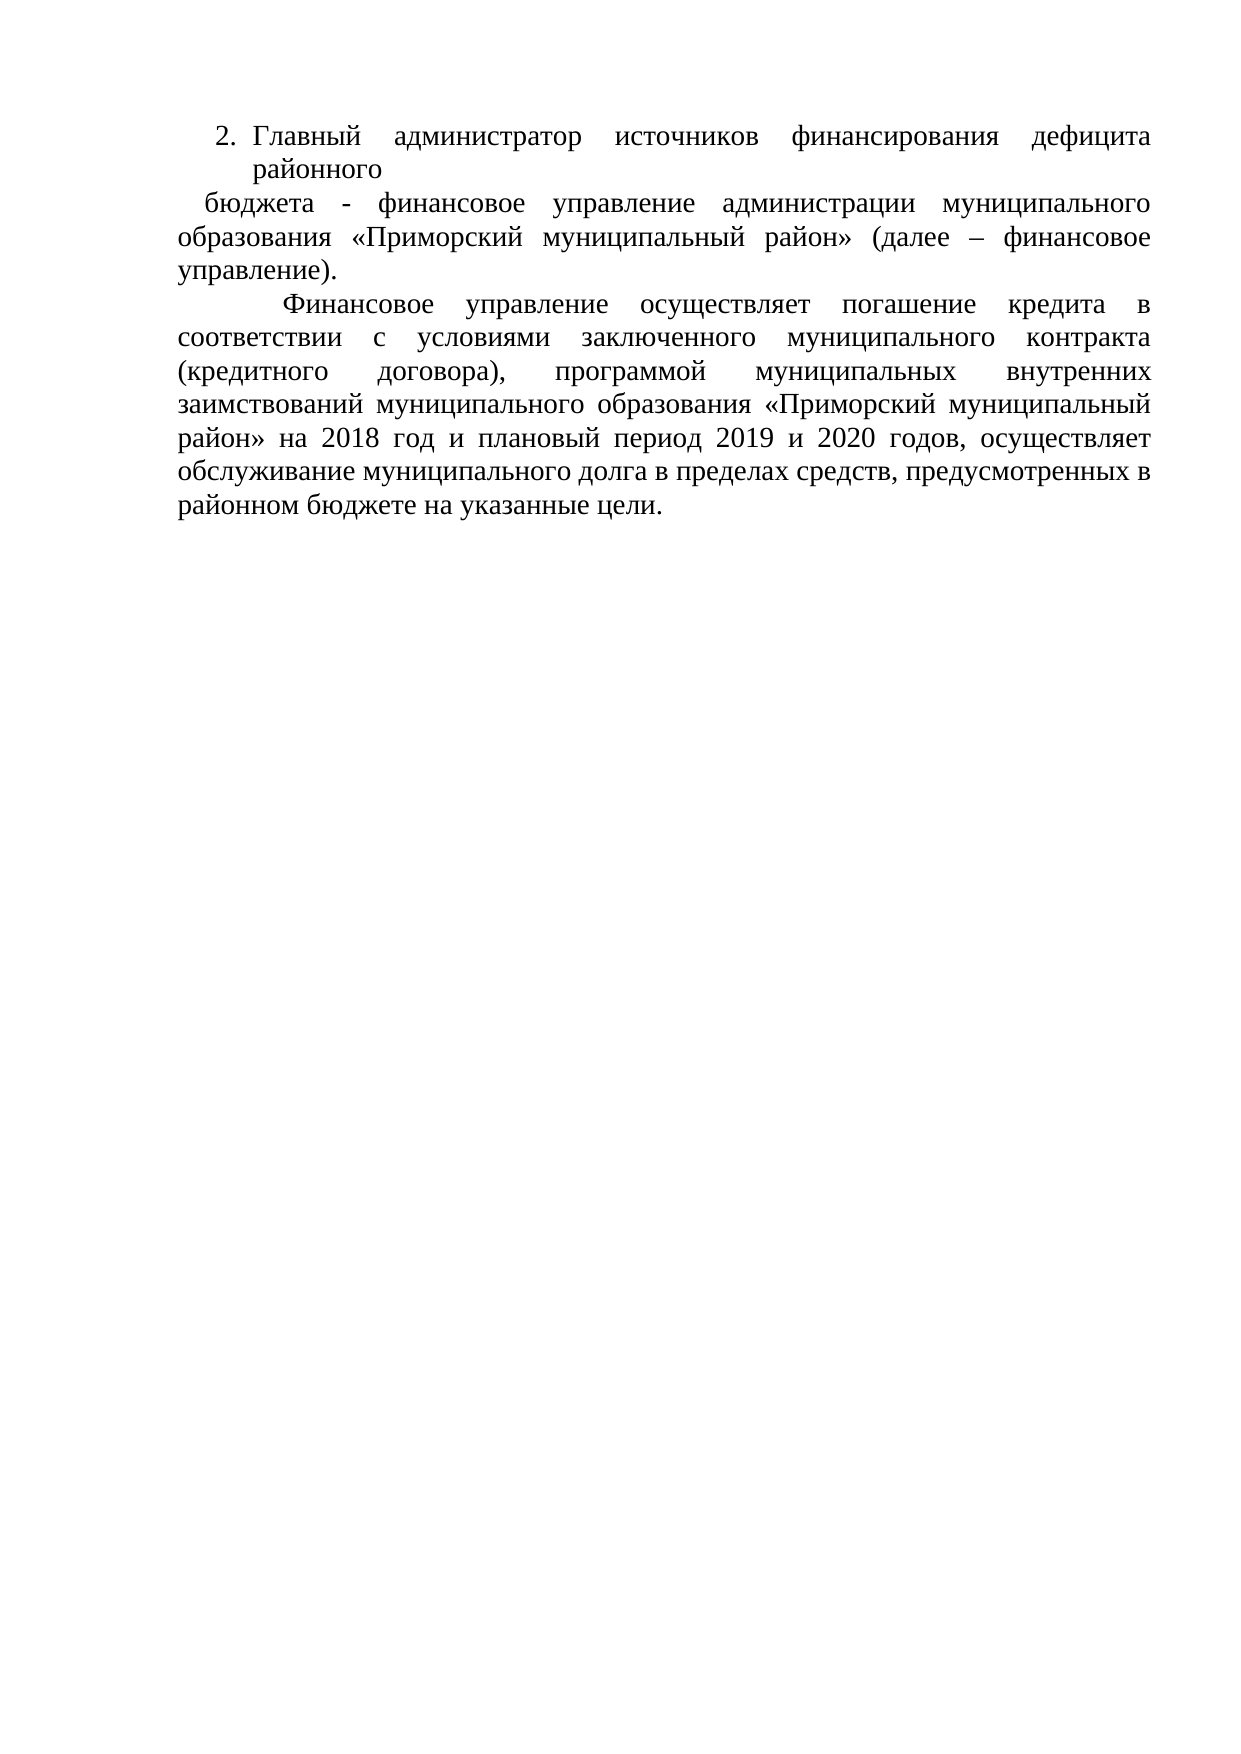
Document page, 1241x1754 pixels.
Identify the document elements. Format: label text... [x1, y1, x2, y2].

text бюджета - финансовое управление администрации муниципального образования «Приморский муниципальный район» (далее – финансовое управление). [177, 185, 1152, 286]
text Финансовое управление осуществляет погашение кредита в соответствии с условиями заключенного муниципального контракта (кредитного договора), программой муниципальных внутренних заимствований муниципального образования «Приморский муниципальный район» на 2018 год и плановый период 2019 и 2020 годов, осуществляет обслуживание муниципального долга в пределах средств, предусмотренных в районном бюджете на указанные цели. [177, 286, 1152, 521]
list Главный администратор источников финансирования дефицита районного [215, 118, 1152, 185]
